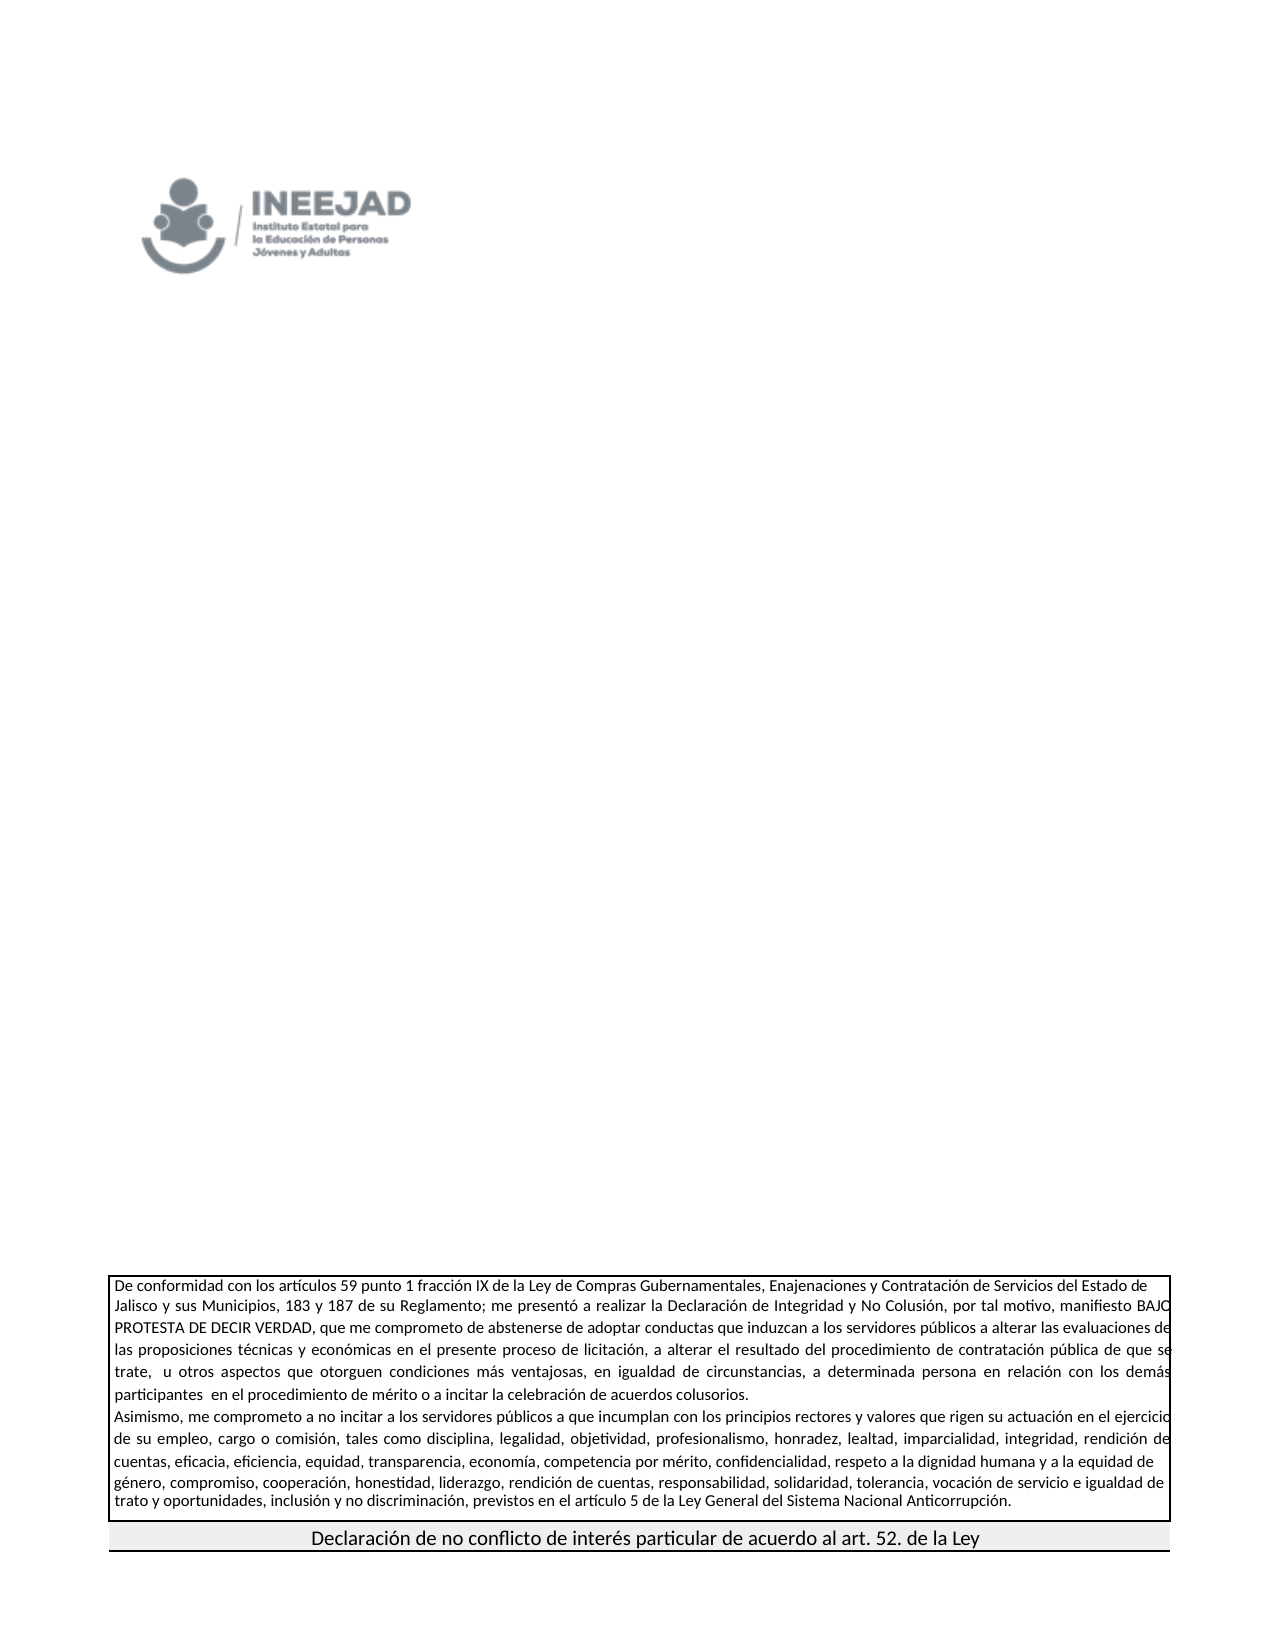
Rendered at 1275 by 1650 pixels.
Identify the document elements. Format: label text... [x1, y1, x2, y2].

table_cell De conformidad con los artículos 59 punto 1 fracción IX de la Ley de Compras Gubernamentales, Enajenaciones y Contratación de Servicios del Estado de Jalisco y sus Municipios, 183 y 187 de su Reglamento; me presentó a realizar la Declaración de Integridad y No Colusión, por tal motivo, manifiesto BAJO PROTESTA DE DECIR VERDAD, que me comprometo de abstenerse de adoptar conductas que induzcan a los servidores públicos a alterar las evaluaciones de las proposiciones técnicas y económicas en el presente proceso de licitación, a alterar el resultado del procedimiento de contratación pública de que se trate, u otros aspectos que otorguen condiciones más ventajosas, en igualdad de circunstancias, a determinada persona en relación con los demás participantes en el procedimiento de mérito o a incitar la celebración de acuerdos colusorios. Asimismo, me comprometo a no incitar a los servidores públicos a que incumplan con los principios rectores y valores que rigen su actuación en el ejercicio de su empleo, cargo o comisión, tales como disciplina, legalidad, objetividad, profesionalismo, honradez, lealtad, imparcialidad, integridad, rendición de cuentas, eficacia, eficiencia, equidad, transparencia, economía, competencia por mérito, confidencialidad, respeto a la dignidad humana y a la equidad de género, compromiso, cooperación, honestidad, liderazgo, rendición de cuentas, responsabilidad, solidaridad, tolerancia, vocación de servicio e igualdad de trato y oportunidades, inclusión y no discriminación, previstos en el artículo 5 de la Ley General del Sistema Nacional Anticorrupción. [110, 1277, 1169, 1520]
table_cell Declaración de no conflicto de interés particular de acuerdo al art. 52. de la Ley [109, 1522, 1170, 1550]
picture [81, 103, 1275, 1276]
